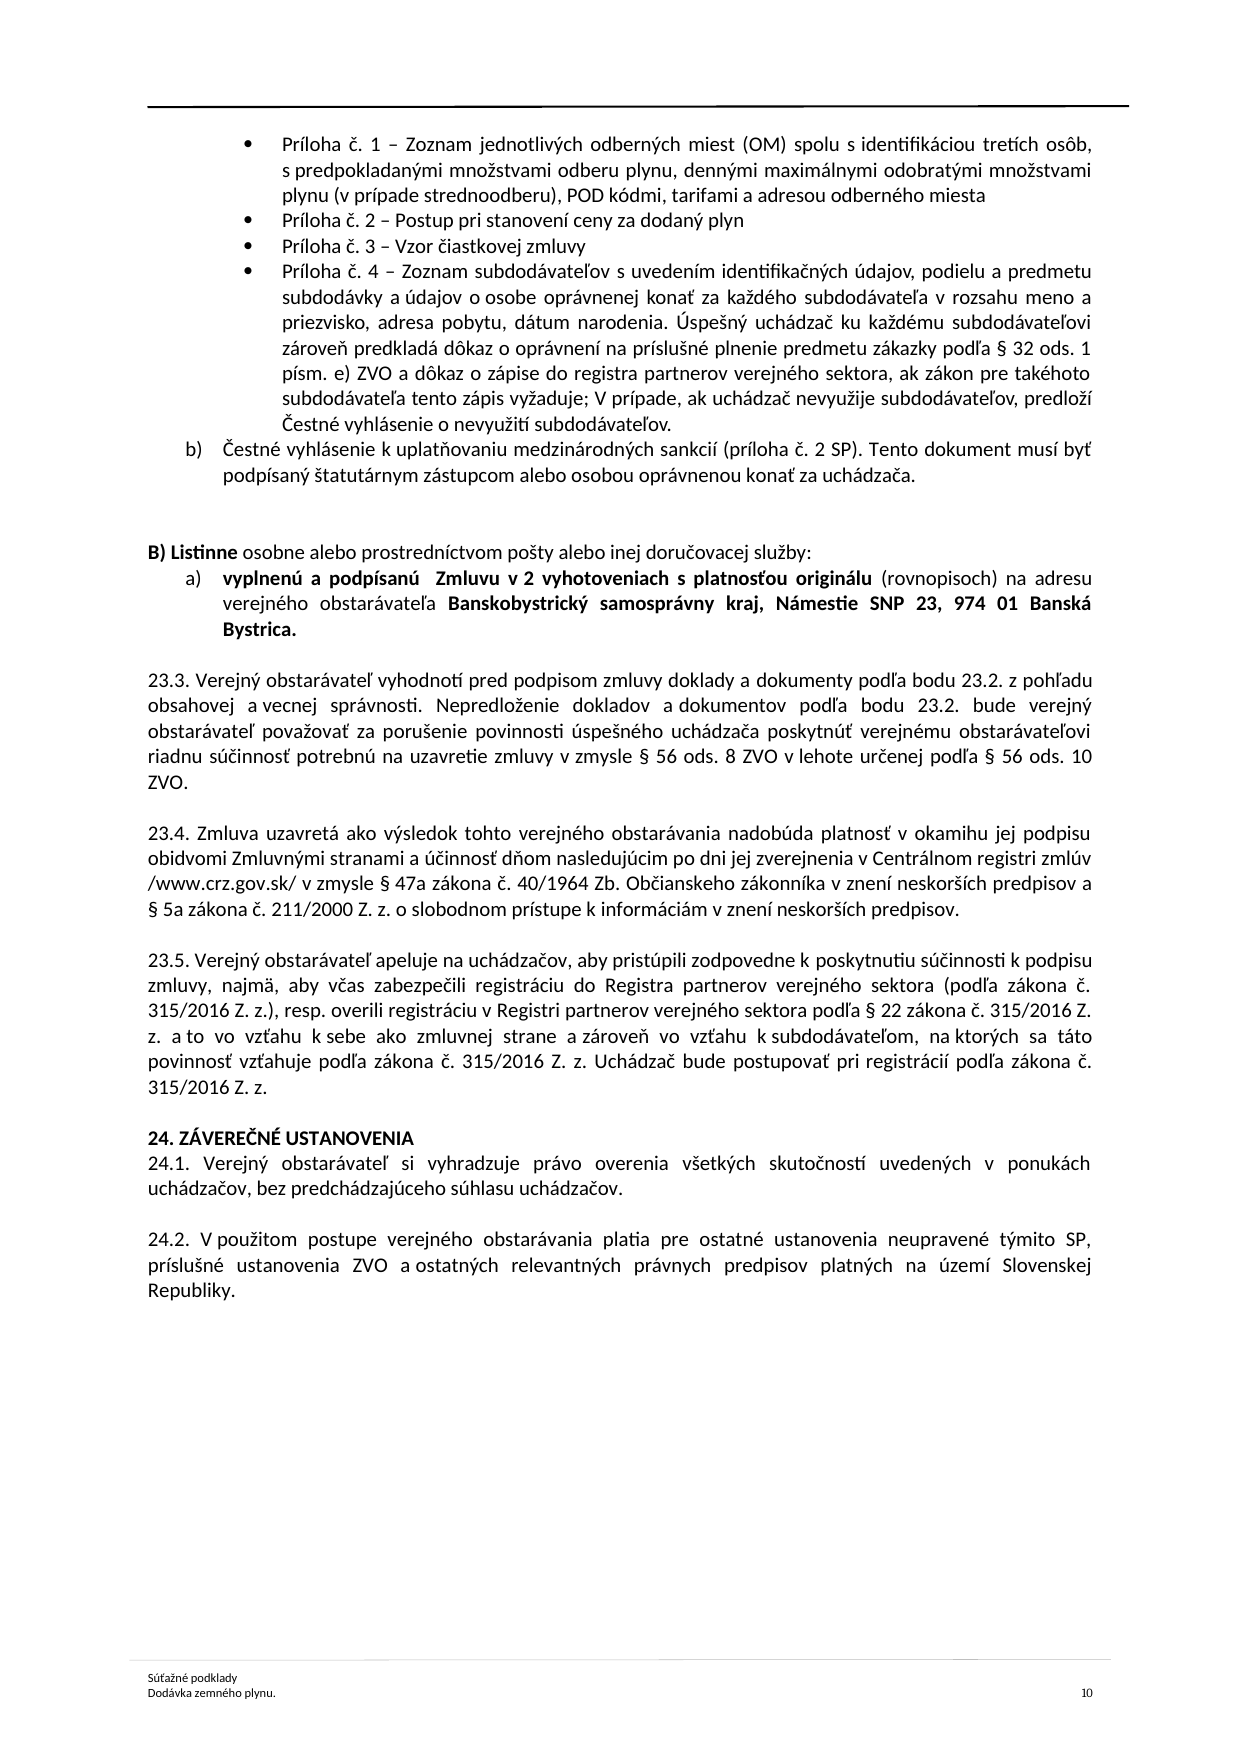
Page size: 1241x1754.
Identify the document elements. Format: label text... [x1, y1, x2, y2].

list Príloha č. 3 – Vzor čiastkovej zmluvy [244, 233, 1092, 258]
text 23.5. Verejný obstarávateľ apeluje na uchádzačov, aby pristúpili zodpovedne k poskytnutiu súčinnosti k podpisu zmluvy, najmä, aby včas zabezpečili registráciu do Registra partnerov verejného sektora (podľa zákona č. 315/2016 Z. z.), resp. overili registráciu v Registri partnerov verejného sektora podľa § 22 zákona č. 315/2016 Z. z. a to vo vzťahu k sebe ako zmluvnej strane a zároveň vo vzťahu k subdodávateľom, na ktorých sa táto povinnosť vzťahuje podľa zákona č. 315/2016 Z. z. Uchádzač bude postupovať pri registrácií podľa zákona č. 315/2016 Z. z. [148, 947, 1092, 1099]
text 24.2. V použitom postupe verejného obstarávania platia pre ostatné ustanovenia neupravené týmito SP, príslušné ustanovenia ZVO a ostatných relevantných právnych predpisov platných na území Slovenskej Republiky. [148, 1226, 1092, 1303]
list Príloha č. 4 – Zoznam subdodávateľov s uvedením identifikačných údajov, podielu a predmetu subdodávky a údajov o osobe oprávnenej konať za každého subdodávateľa v rozsahu meno a priezvisko, adresa pobytu, dátum narodenia. Úspešný uchádzač ku každému subdodávateľovi zároveň predkladá dôkaz o oprávnení na príslušné plnenie predmetu zákazky podľa § 32 ods. 1 písm. e) ZVO a dôkaz o zápise do registra partnerov verejného sektora, ak zákon pre takéhoto subdodávateľa tento zápis vyžaduje; V prípade, ak uchádzač nevyužije subdodávateľov, predloží Čestné vyhlásenie o nevyužití subdodávateľov. [244, 258, 1092, 436]
text 24. ZÁVEREČNÉ USTANOVENIA [148, 1125, 1092, 1150]
text B) Listinne osobne alebo prostredníctvom pošty alebo inej doručovacej služby: [148, 539, 1092, 565]
list Čestné vyhlásenie k uplatňovaniu medzinárodných sankcií (príloha č. 2 SP). Tento dokument musí byť podpísaný štatutárnym zástupcom alebo osobou oprávnenou konať za uchádzača. [185, 436, 1092, 487]
list Príloha č. 2 – Postup pri stanovení ceny za dodaný plyn [244, 208, 1092, 233]
list Príloha č. 1 – Zoznam jednotlivých odberných miest (OM) spolu s identifikáciou tretích osôb, s predpokladanými množstvami odberu plynu, dennými maximálnymi odobratými množstvami plynu (v prípade strednoodberu), POD kódmi, tarifami a adresou odberného miesta [244, 131, 1092, 208]
list vyplnenú a podpísanú Zmluvu v 2 vyhotoveniach s platnosťou originálu (rovnopisoch) na adresu verejného obstarávateľa Banskobystrický samosprávny kraj, Námestie SNP 23, 974 01 Banská Bystrica. [185, 565, 1092, 641]
text 24.1. Verejný obstarávateľ si vyhradzuje právo overenia všetkých skutočností uvedených v ponukách uchádzačov, bez predchádzajúceho súhlasu uchádzačov. [148, 1150, 1092, 1201]
text 23.3. Verejný obstarávateľ vyhodnotí pred podpisom zmluvy doklady a dokumenty podľa bodu 23.2. z pohľadu obsahovej a vecnej správnosti. Nepredloženie dokladov a dokumentov podľa bodu 23.2. bude verejný obstarávateľ považovať za porušenie povinnosti úspešného uchádzača poskytnúť verejnému obstarávateľovi riadnu súčinnosť potrebnú na uzavretie zmluvy v zmysle § 56 ods. 8 ZVO v lehote určenej podľa § 56 ods. 10 ZVO. [148, 667, 1092, 794]
text 23.4. Zmluva uzavretá ako výsledok tohto verejného obstarávania nadobúda platnosť v okamihu jej podpisu obidvomi Zmluvnými stranami a účinnosť dňom nasledujúcim po dni jej zverejnenia v Centrálnom registri zmlúv /www.crz.gov.sk/ v zmysle § 47a zákona č. 40/1964 Zb. Občianskeho zákonníka v znení neskorších predpisov a § 5a zákona č. 211/2000 Z. z. o slobodnom prístupe k informáciám v znení neskorších predpisov. [148, 820, 1092, 921]
